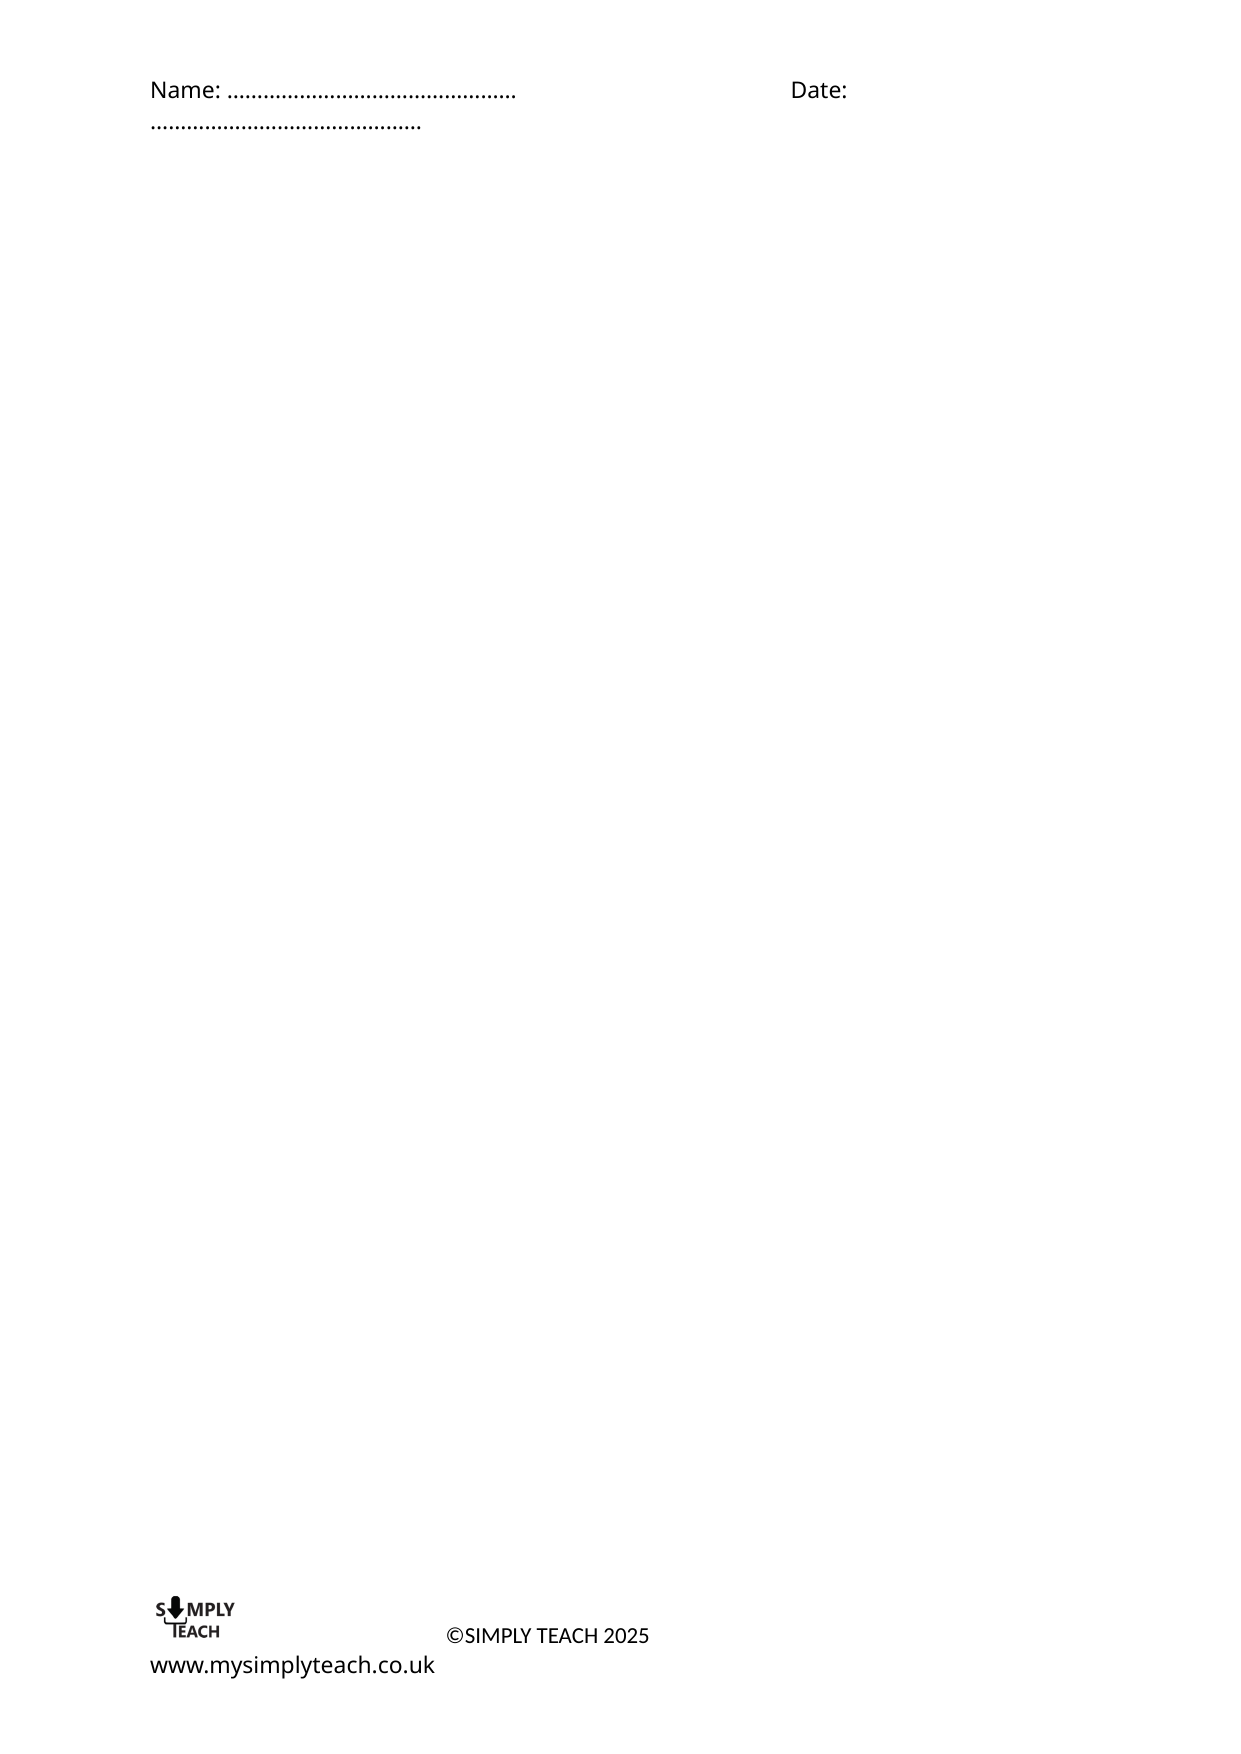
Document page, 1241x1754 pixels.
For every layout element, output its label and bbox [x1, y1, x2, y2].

picture [150, 1593, 245, 1644]
